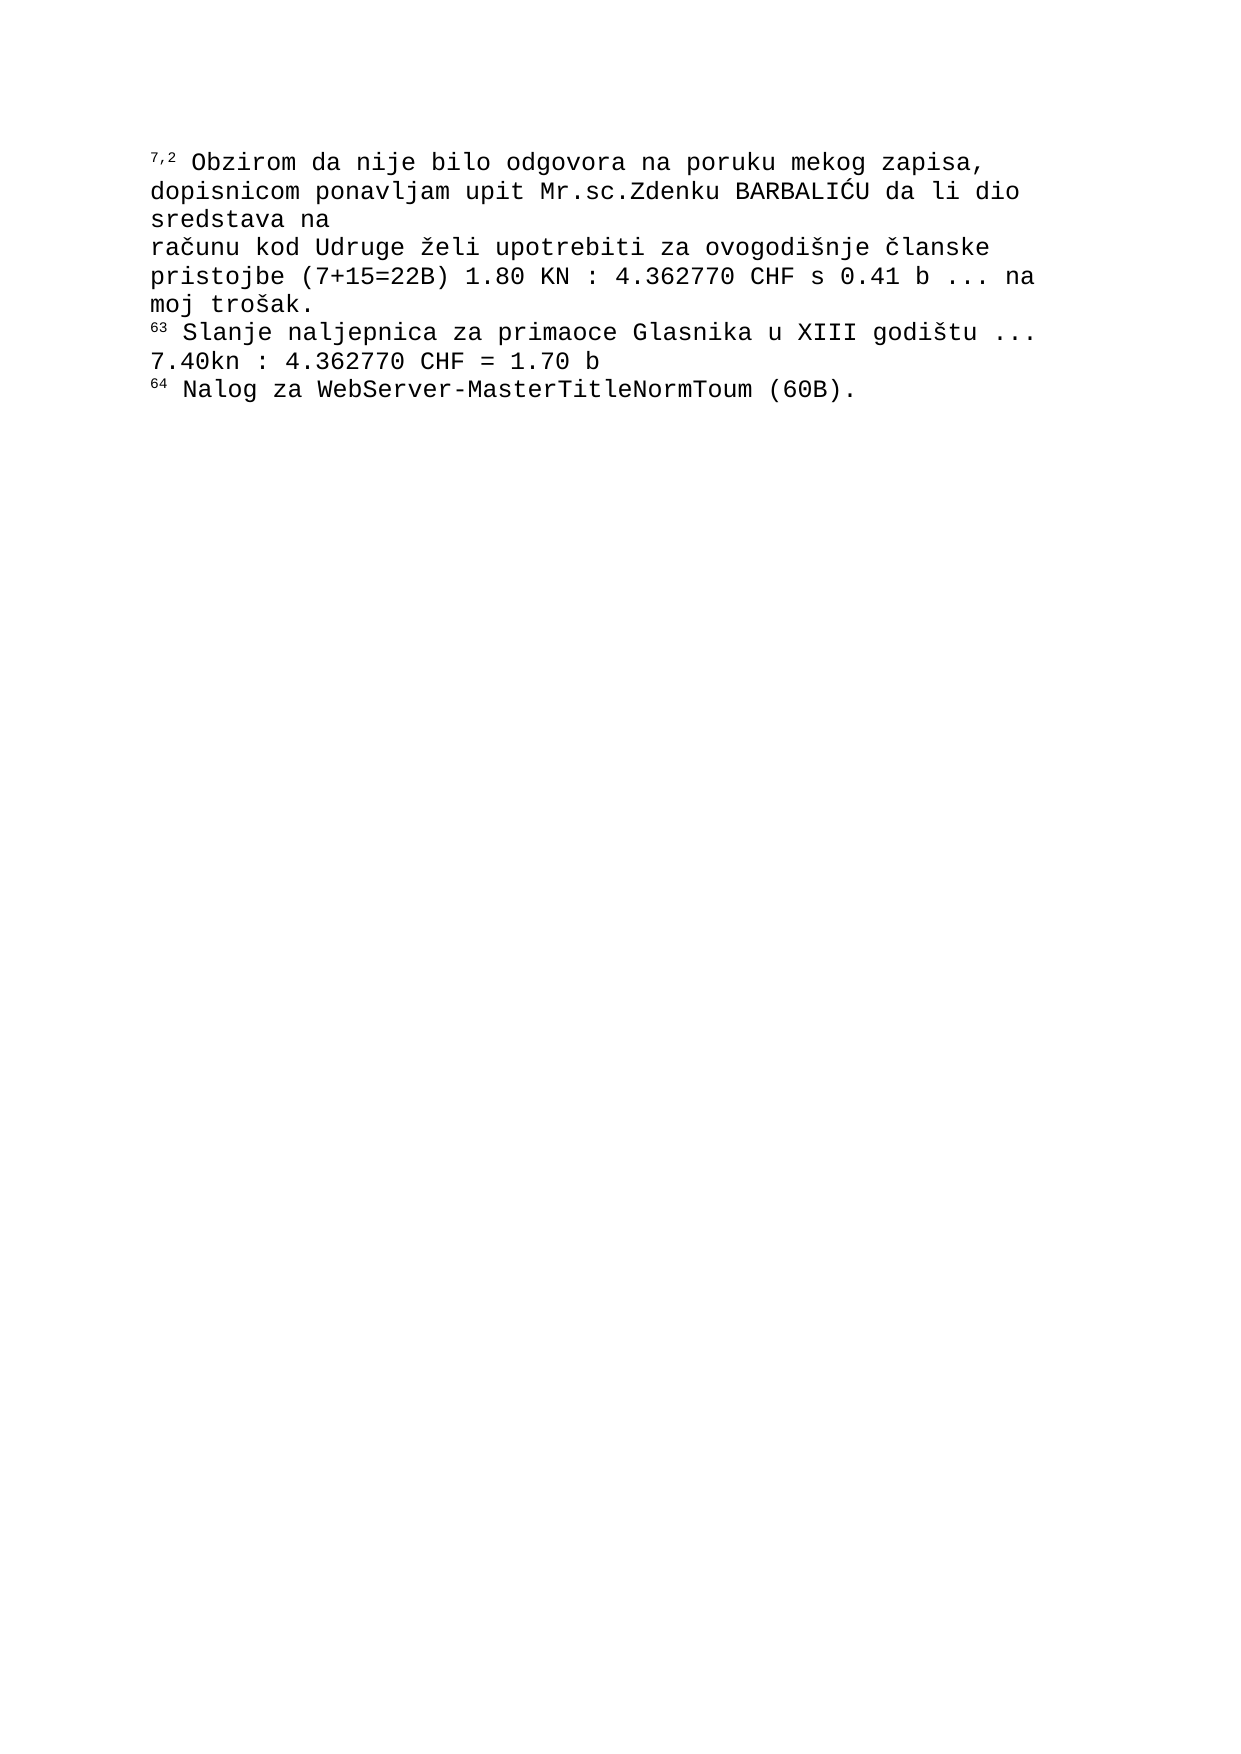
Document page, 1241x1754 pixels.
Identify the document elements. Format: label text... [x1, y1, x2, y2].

text 64 Nalog za WebServer-MasterTitleNormToum (60B). [150, 377, 1090, 405]
text 63 Slanje naljepnica za primaoce Glasnika u XIII godištu ... 7.40kn : 4.362770 CHF = 1.70 b [150, 320, 1090, 377]
text 7,2 Obzirom da nije bilo odgovora na poruku mekog zapisa, dopisnicom ponavljam upit Mr.sc.Zdenku BARBALIĆU da li dio sredstava na računu kod Udruge želi upotrebiti za ovogodišnje članske pristojbe (7+15=22B) 1.80 KN : 4.362770 CHF s 0.41 b ... na moj trošak. [150, 150, 1090, 320]
